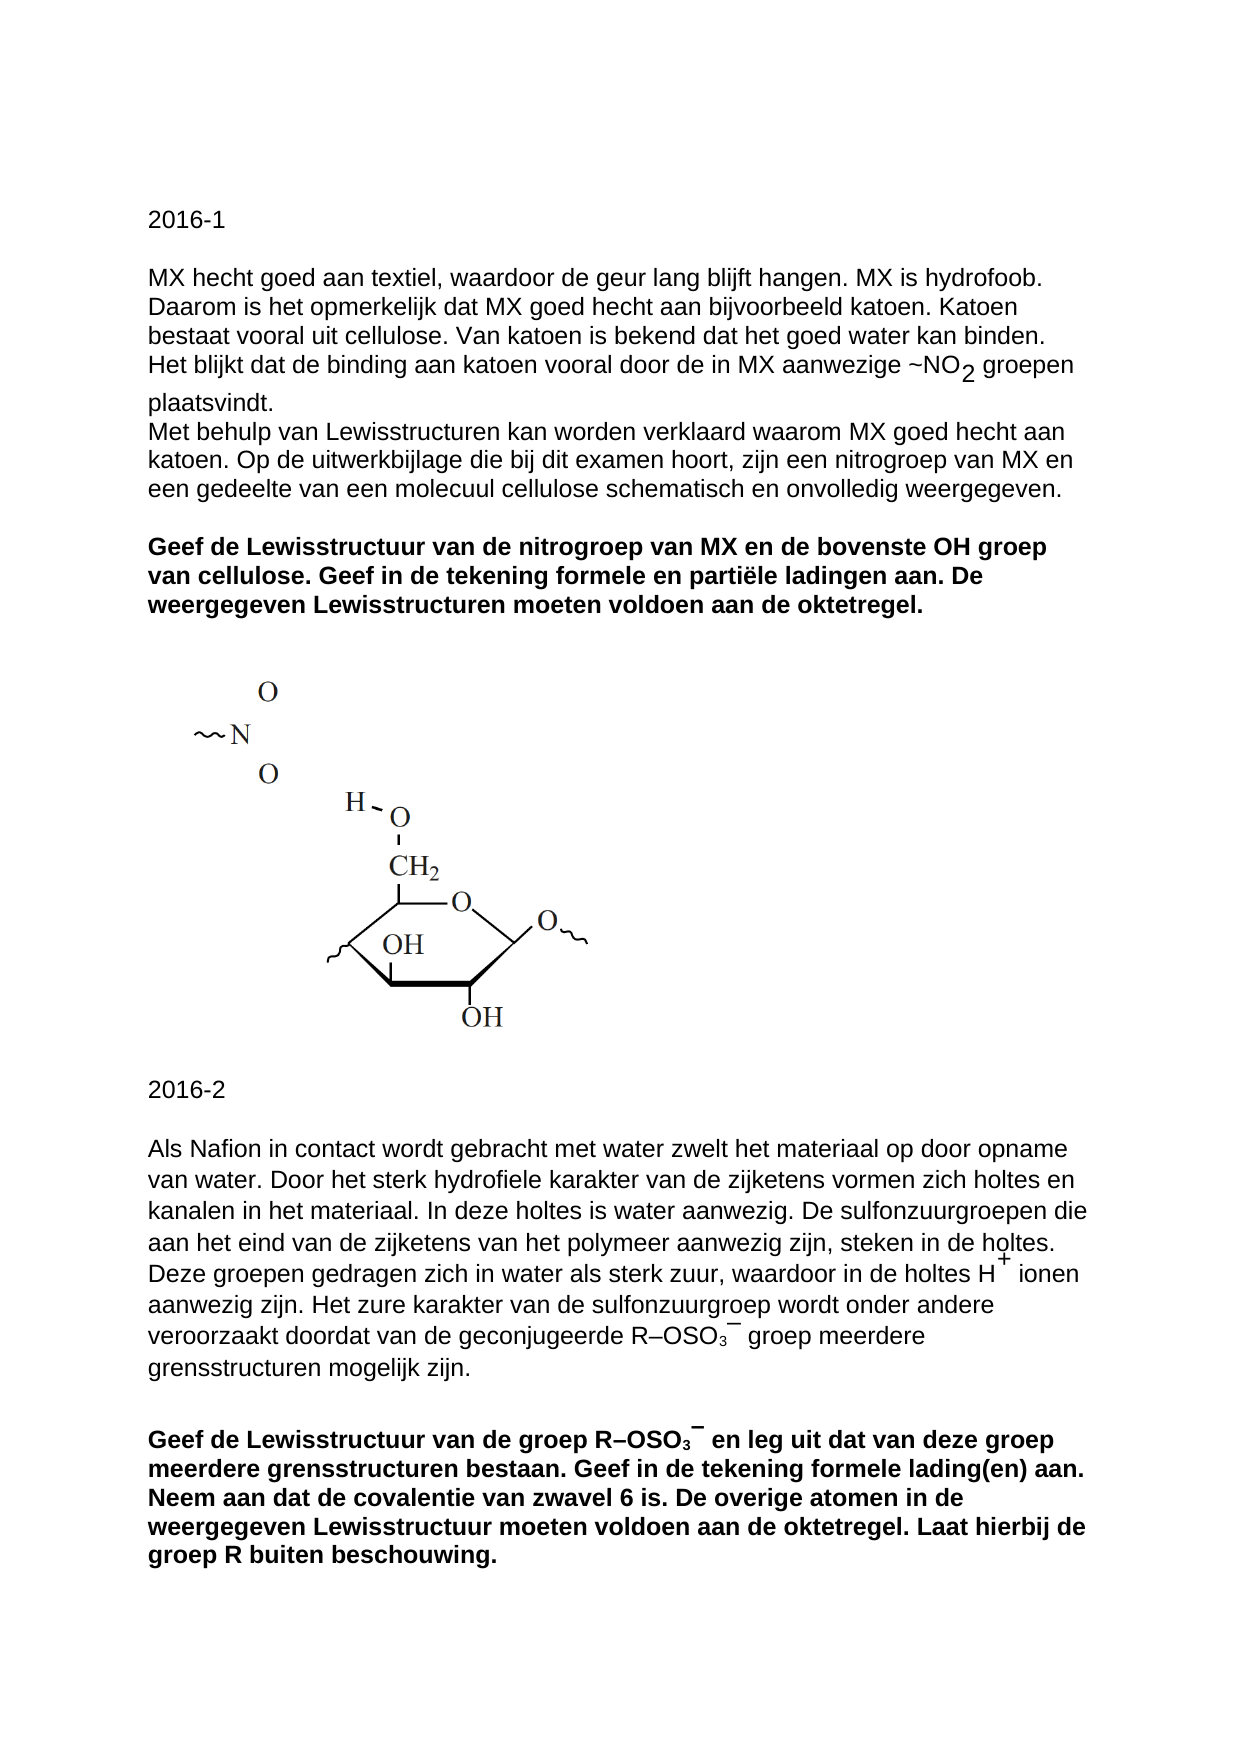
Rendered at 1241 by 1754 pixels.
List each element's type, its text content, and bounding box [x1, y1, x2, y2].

text MX hecht goed aan textiel, waardoor de geur lang blijft hangen. MX is hydrofoob. Daarom is het opmerkelijk dat MX goed hecht aan bijvoorbeeld katoen. Katoen bestaat vooral uit cellulose. Van katoen is bekend dat het goed water kan binden. Het blijkt dat de binding aan katoen vooral door de in MX aanwezige ~NO2 groepen plaatsvindt. Met behulp van Lewisstructuren kan worden verklaard waarom MX goed hecht aan katoen. Op de uitwerkbijlage die bij dit examen hoort, zijn een nitrogroep van MX en een gedeelte van een molecuul cellulose schematisch en onvolledig weergegeven. [148, 263, 1093, 503]
picture [147, 647, 657, 1046]
text Geef de Lewisstructuur van de nitrogroep van MX en de bovenste OH groep van cellulose. Geef in de tekening formele en partiële ladingen aan. De weergegeven Lewisstructuren moeten voldoen aan de oktetregel. [148, 532, 1093, 618]
text 2016-2 [148, 1075, 1093, 1103]
text Als Nafion in contact wordt gebracht met water zwelt het materiaal op door opname van water. Door het sterk hydrofiele karakter van de zijketens vormen zich holtes en kanalen in het materiaal. In deze holtes is water aanwezig. De sulfonzuurgroepen die aan het eind van de zijketens van het polymeer aanwezig zijn, steken in de holtes. Deze groepen gedragen zich in water als sterk zuur, waardoor in de holtes H+ ionen aanwezig zijn. Het zure karakter van de sulfonzuurgroep wordt onder andere veroorzaakt doordat van de geconjugeerde R–OSO3– groep meerdere grensstructuren mogelijk zijn. [148, 1132, 1093, 1382]
text 2016-1 [148, 206, 1093, 234]
text Geef de Lewisstructuur van de groep R–OSO3– en leg uit dat van deze groep meerdere grensstructuren bestaan. Geef in de tekening formele lading(en) aan. Neem aan dat de covalentie van zwavel 6 is. De overige atomen in de weergegeven Lewisstructuur moeten voldoen aan de oktetregel. Laat hierbij de groep R buiten beschouwing. [148, 1382, 1093, 1569]
